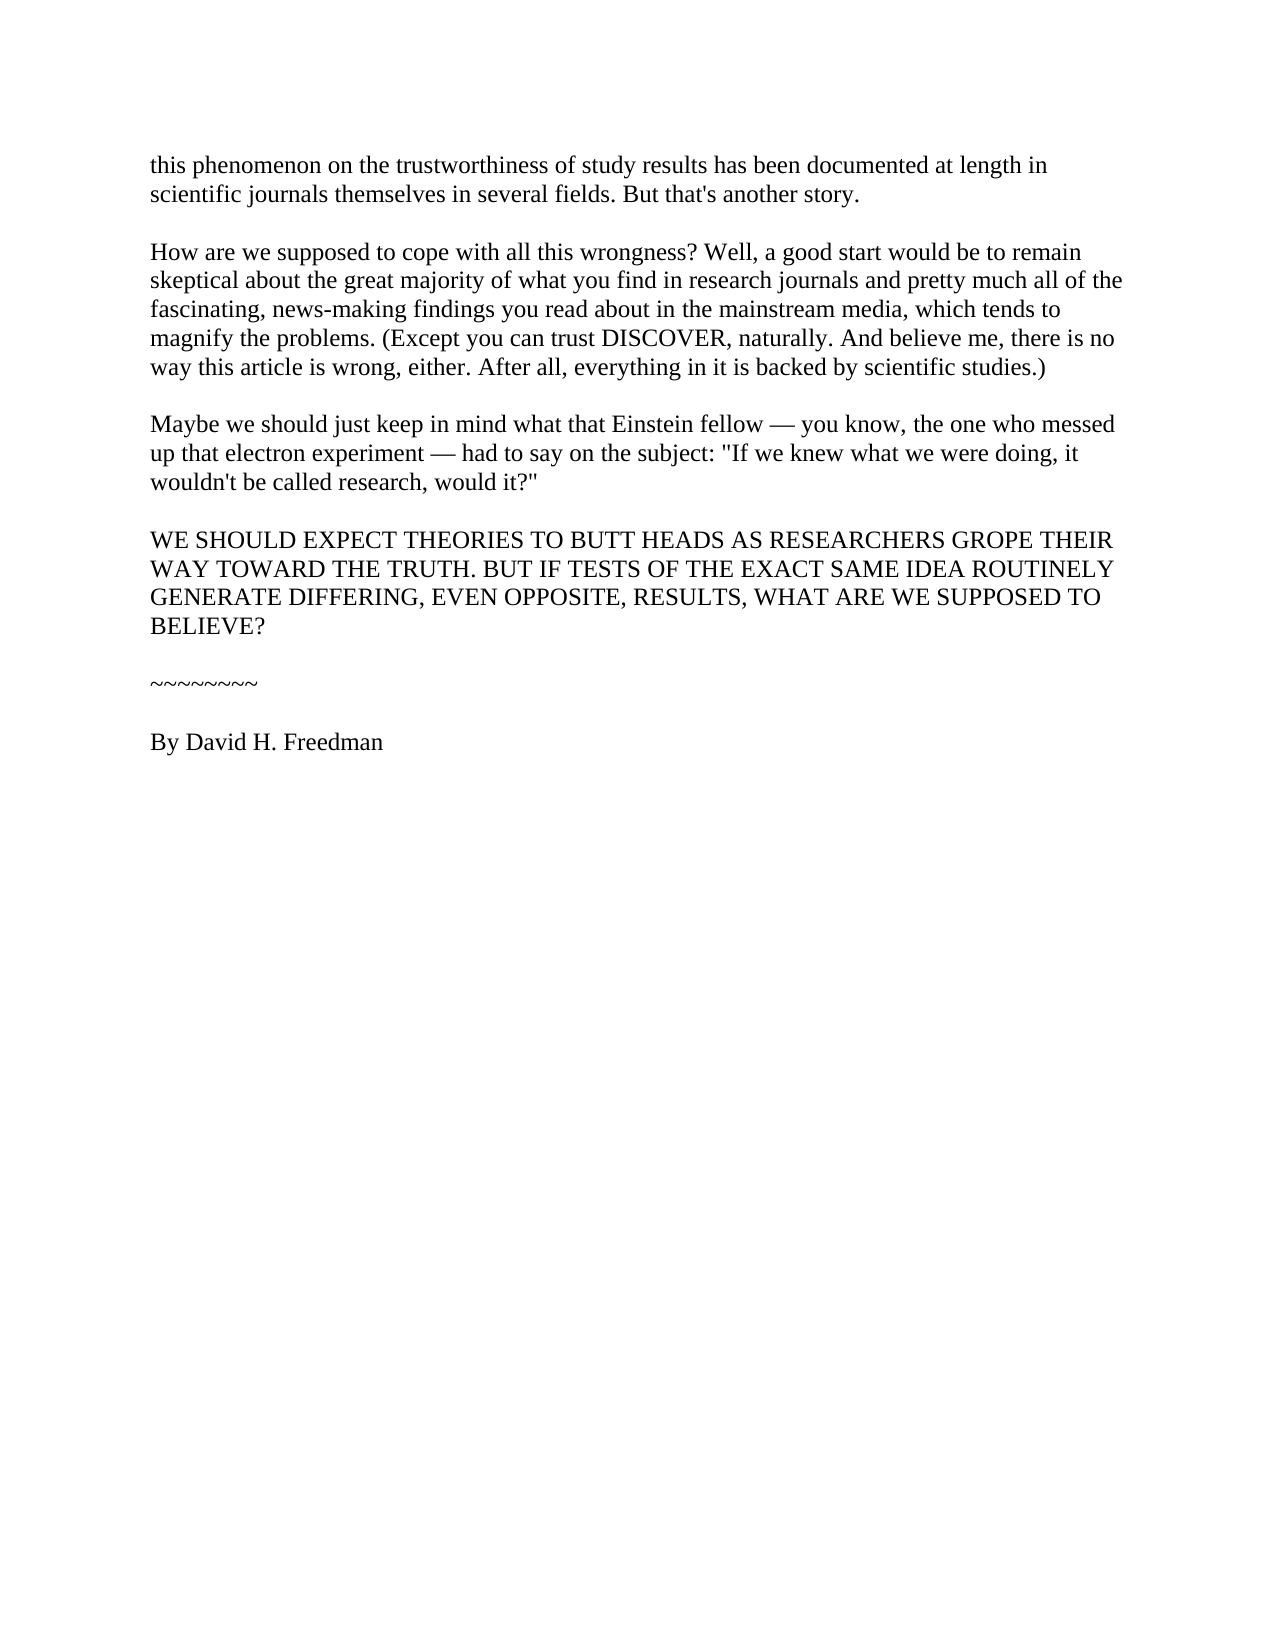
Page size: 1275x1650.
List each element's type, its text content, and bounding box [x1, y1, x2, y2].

text ~~~~~~~~ [150, 669, 1125, 698]
text How are we supposed to cope with all this wrongness? Well, a good start would be to remain skeptical about the great majority of what you find in research journals and pretty much all of the fascinating, news-making findings you read about in the mainstream media, which tends to magnify the problems. (Except you can trust DISCOVER, naturally. And believe me, there is no way this article is wrong, either. After all, everything in it is backed by scientific studies.) [150, 237, 1125, 380]
text WE SHOULD EXPECT THEORIES TO BUTT HEADS AS RESEARCHERS GROPE THEIR WAY TOWARD THE TRUTH. BUT IF TESTS OF THE EXACT SAME IDEA ROUTINELY GENERATE DIFFERING, EVEN OPPOSITE, RESULTS, WHAT ARE WE SUPPOSED TO BELIEVE? [150, 525, 1125, 640]
text By David H. Freedman [150, 727, 1125, 756]
text Maybe we should just keep in mind what that Einstein fellow — you know, the one who messed up that electron experiment — had to say on the subject: "If we knew what we were doing, it wouldn't be called research, would it?" [150, 409, 1125, 496]
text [150, 150, 1125, 207]
